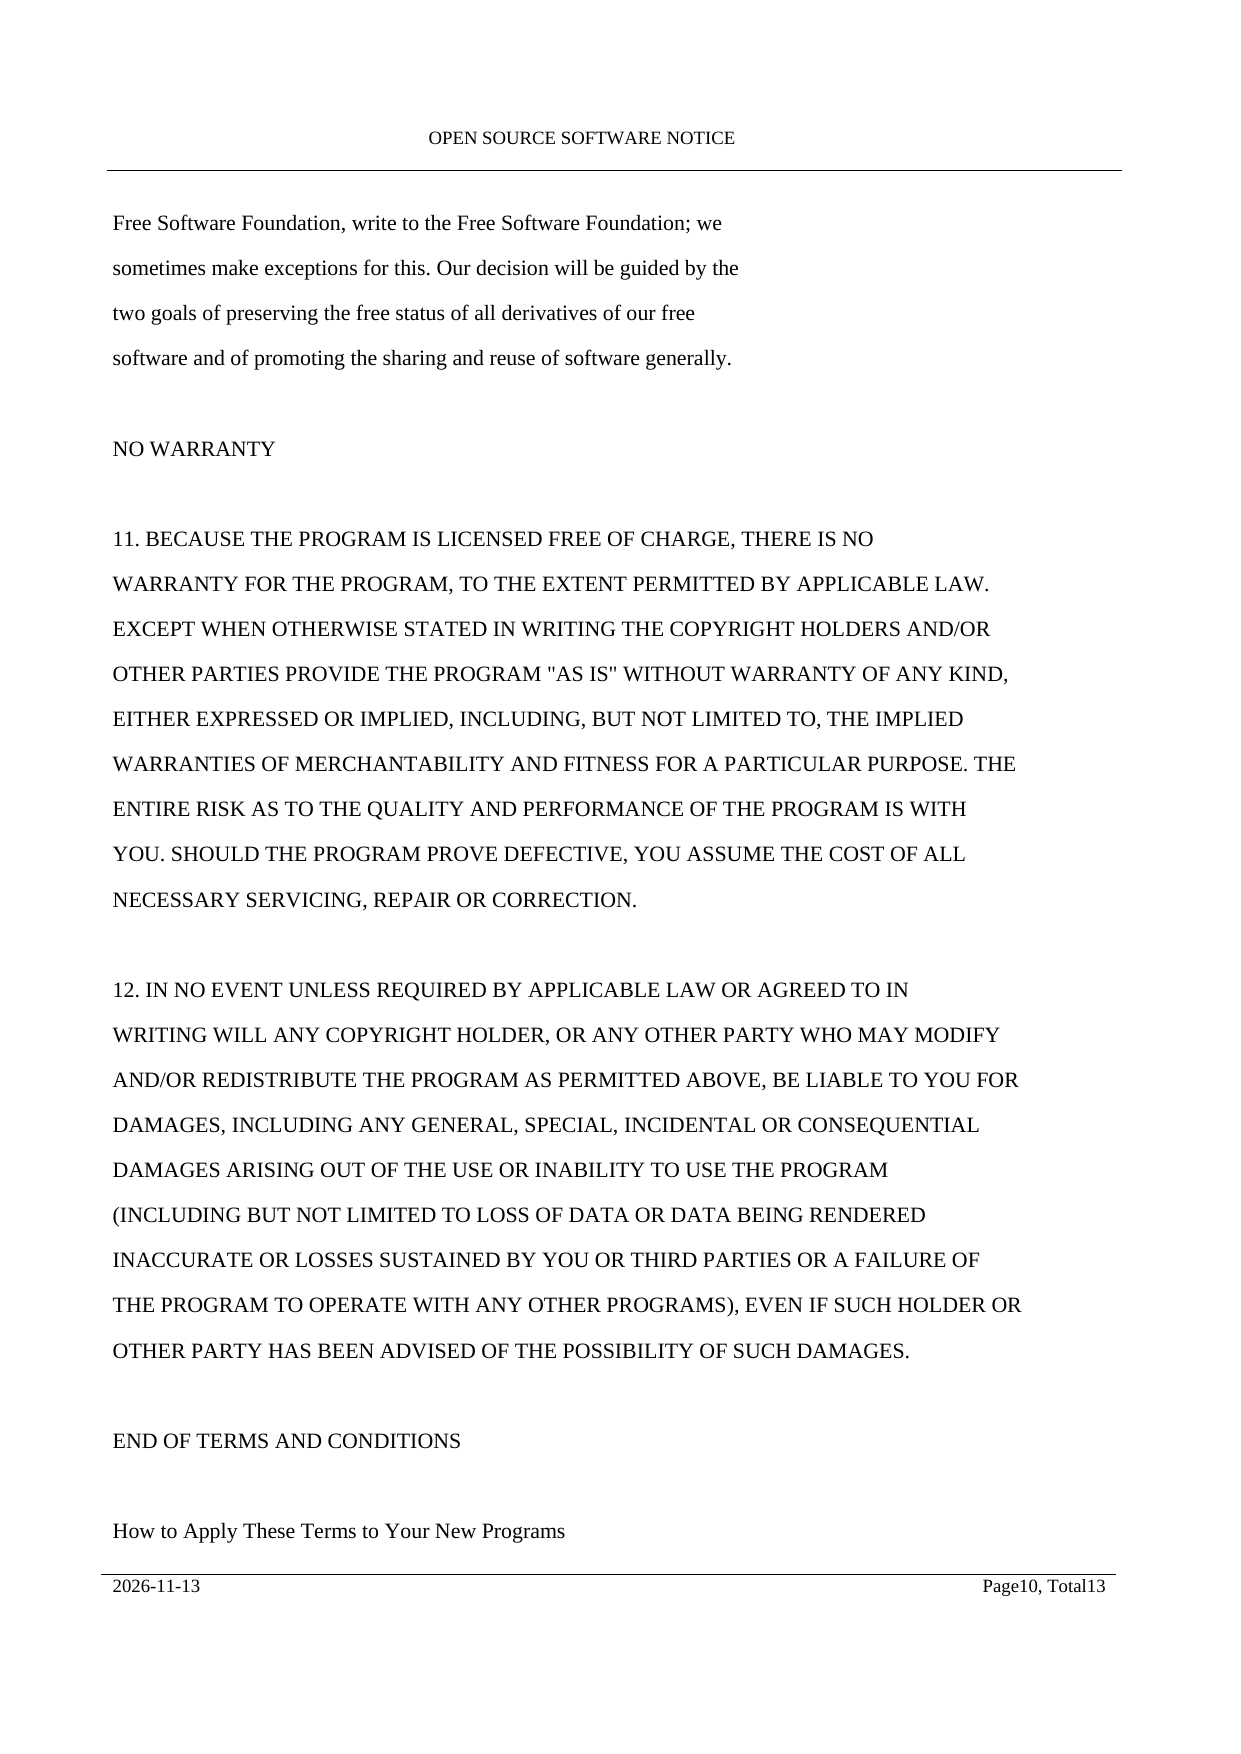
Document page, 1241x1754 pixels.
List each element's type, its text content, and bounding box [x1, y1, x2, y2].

text How to Apply These Terms to Your New Programs [112, 1514, 1128, 1547]
text sometimes make exceptions for this. Our decision will be guided by the [112, 251, 1128, 284]
text END OF TERMS AND CONDITIONS [112, 1424, 1128, 1457]
text WARRANTIES OF MERCHANTABILITY AND FITNESS FOR A PARTICULAR PURPOSE. THE [112, 748, 1128, 780]
text WRITING WILL ANY COPYRIGHT HOLDER, OR ANY OTHER PARTY WHO MAY MODIFY [112, 1018, 1128, 1051]
text two goals of preserving the free status of all derivatives of our free [112, 297, 1128, 329]
text ENTIRE RISK AS TO THE QUALITY AND PERFORMANCE OF THE PROGRAM IS WITH [112, 793, 1128, 825]
text OTHER PARTY HAS BEEN ADVISED OF THE POSSIBILITY OF SUCH DAMAGES. [112, 1334, 1128, 1366]
text WARRANTY FOR THE PROGRAM, TO THE EXTENT PERMITTED BY APPLICABLE LAW. [112, 567, 1128, 600]
text (INCLUDING BUT NOT LIMITED TO LOSS OF DATA OR DATA BEING RENDERED [112, 1199, 1128, 1231]
text AND/OR REDISTRIBUTE THE PROGRAM AS PERMITTED ABOVE, BE LIABLE TO YOU FOR [112, 1063, 1128, 1096]
text DAMAGES, INCLUDING ANY GENERAL, SPECIAL, INCIDENTAL OR CONSEQUENTIAL [112, 1108, 1128, 1141]
text NO WARRANTY [112, 432, 1128, 464]
text NECESSARY SERVICING, REPAIR OR CORRECTION. [112, 883, 1128, 915]
text EXCEPT WHEN OTHERWISE STATED IN WRITING THE COPYRIGHT HOLDERS AND/OR [112, 612, 1128, 645]
text INACCURATE OR LOSSES SUSTAINED BY YOU OR THIRD PARTIES OR A FAILURE OF [112, 1244, 1128, 1276]
text 11. BECAUSE THE PROGRAM IS LICENSED FREE OF CHARGE, THERE IS NO [112, 522, 1128, 554]
text THE PROGRAM TO OPERATE WITH ANY OTHER PROGRAMS), EVEN IF SUCH HOLDER OR [112, 1289, 1128, 1321]
text DAMAGES ARISING OUT OF THE USE OR INABILITY TO USE THE PROGRAM [112, 1153, 1128, 1186]
text EITHER EXPRESSED OR IMPLIED, INCLUDING, BUT NOT LIMITED TO, THE IMPLIED [112, 702, 1128, 735]
text YOU. SHOULD THE PROGRAM PROVE DEFECTIVE, YOU ASSUME THE COST OF ALL [112, 838, 1128, 870]
text 12. IN NO EVENT UNLESS REQUIRED BY APPLICABLE LAW OR AGREED TO IN [112, 973, 1128, 1006]
text Free Software Foundation, write to the Free Software Foundation; we [112, 206, 1128, 239]
text OTHER PARTIES PROVIDE THE PROGRAM "AS IS" WITHOUT WARRANTY OF ANY KIND, [112, 657, 1128, 690]
text software and of promoting the sharing and reuse of software generally. [112, 342, 1128, 374]
